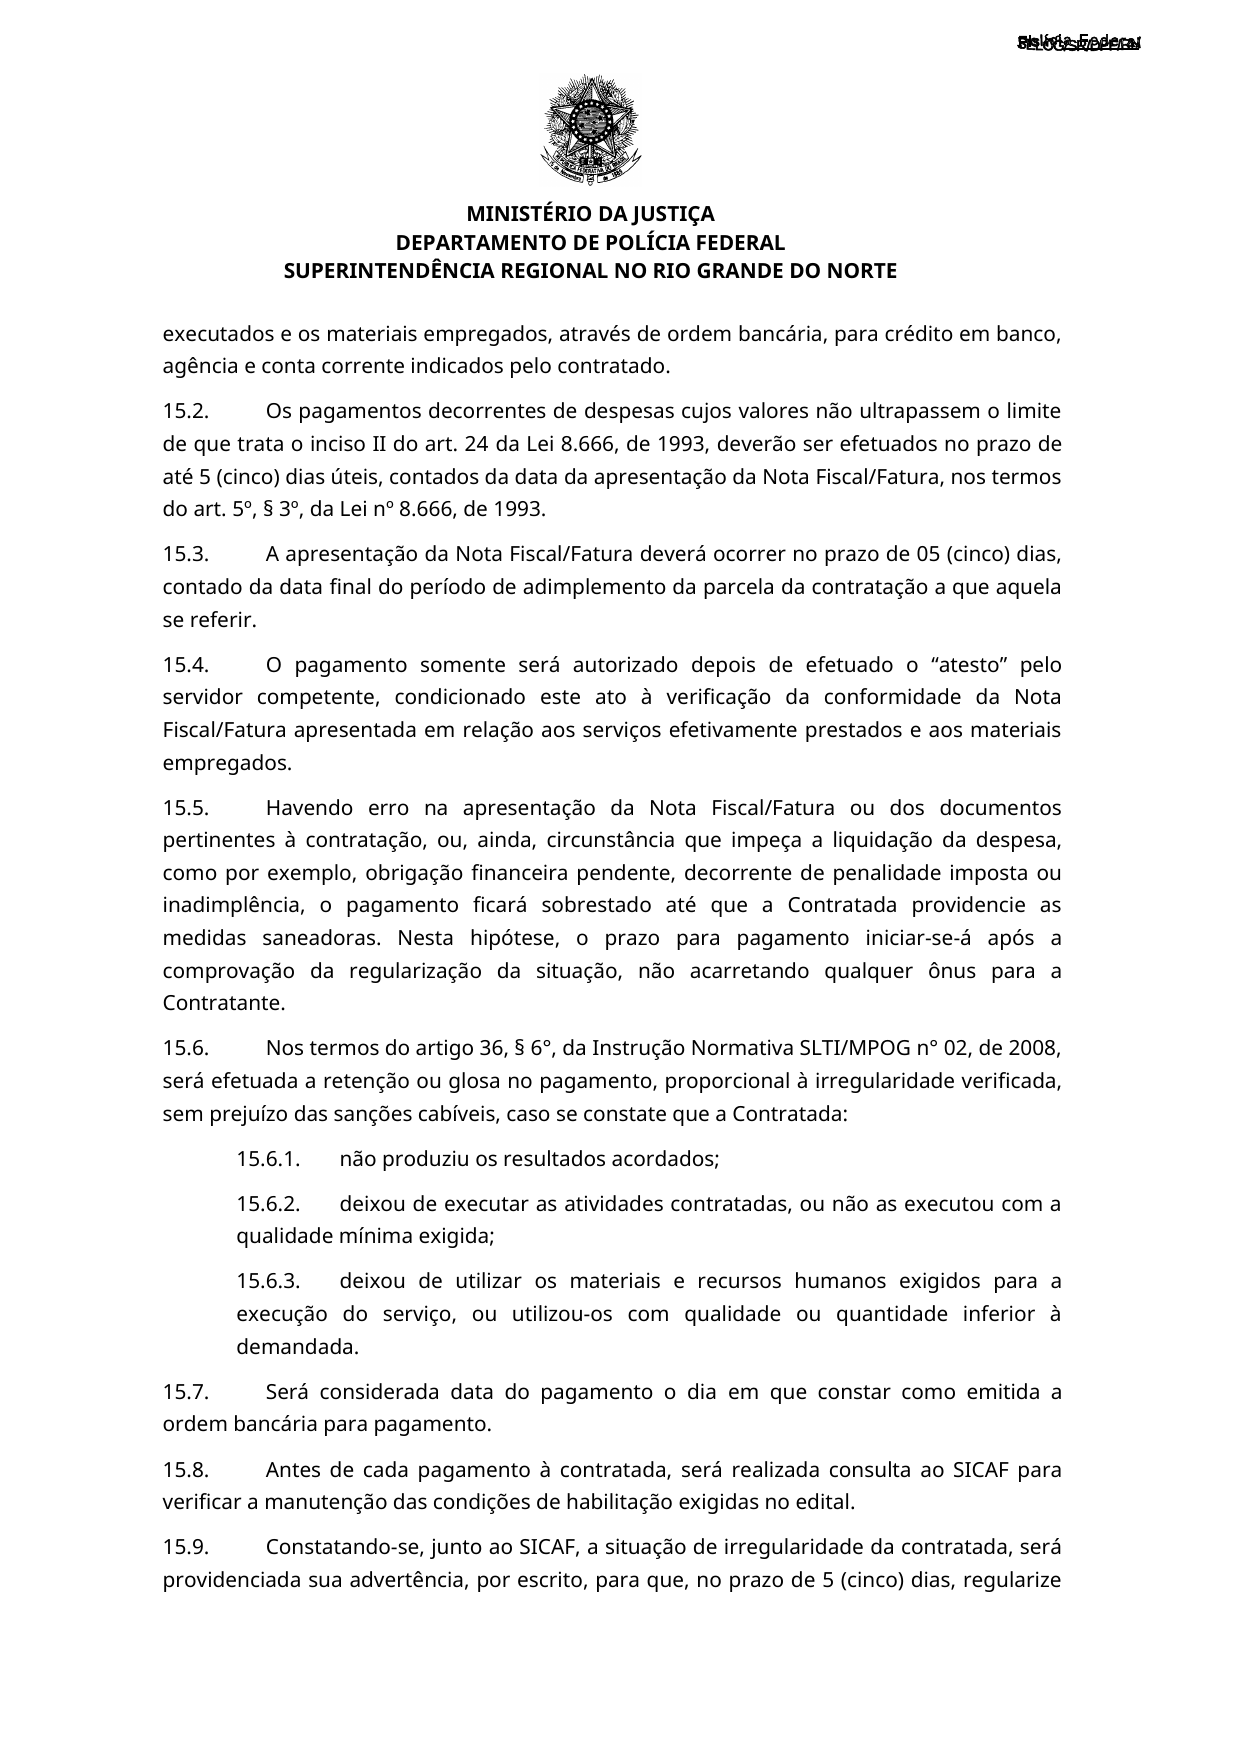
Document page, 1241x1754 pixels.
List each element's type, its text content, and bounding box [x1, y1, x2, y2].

picture [538, 73, 643, 187]
list deixou de utilizar os materiais e recursos humanos exigidos para a execução do serviço, ou utilizou-os com qualidade ou quantidade inferior à demandada. [236, 1267, 1063, 1360]
list O pagamento somente será autorizado depois de efetuado o “atesto” pelo servidor competente, condicionado este ato à verificação da conformidade da Nota Fiscal/Fatura apresentada em relação aos serviços efetivamente prestados e aos materiais empregados. [162, 650, 1063, 776]
list Havendo erro na apresentação da Nota Fiscal/Fatura ou dos documentos pertinentes à contratação, ou, ainda, circunstância que impeça a liquidação da despesa, como por exemplo, obrigação financeira pendente, decorrente de penalidade imposta ou inadimplência, o pagamento ficará sobrestado até que a Contratada providencie as medidas saneadoras. Nesta hipótese, o prazo para pagamento iniciar-se-á após a comprovação da regularização da situação, não acarretando qualquer ônus para a Contratante. [162, 793, 1063, 1017]
list deixou de executar as atividades contratadas, ou não as executou com a qualidade mínima exigida; [236, 1189, 1063, 1250]
list não produziu os resultados acordados; [236, 1144, 1063, 1172]
list A apresentação da Nota Fiscal/Fatura deverá ocorrer no prazo de 05 (cinco) dias, contado da data final do período de adimplemento da parcela da contratação a que aquela se referir. [162, 539, 1063, 633]
list Antes de cada pagamento à contratada, será realizada consulta ao SICAF para verificar a manutenção das condições de habilitação exigidas no edital. [162, 1455, 1063, 1516]
list Os pagamentos decorrentes de despesas cujos valores não ultrapassem o limite de que trata o inciso II do art. 24 da Lei 8.666, de 1993, deverão ser efetuados no prazo de até 5 (cinco) dias úteis, contados da data da apresentação da Nota Fiscal/Fatura, nos termos do art. 5º, § 3º, da Lei nº 8.666, de 1993. [162, 397, 1063, 523]
list Será considerada data do pagamento o dia em que constar como emitida a ordem bancária para pagamento. [162, 1377, 1063, 1438]
list Nos termos do artigo 36, § 6°, da Instrução Normativa SLTI/MPOG n° 02, de 2008, será efetuada a retenção ou glosa no pagamento, proporcional à irregularidade verificada, sem prejuízo das sanções cabíveis, caso se constate que a Contratada: [162, 1033, 1063, 1127]
